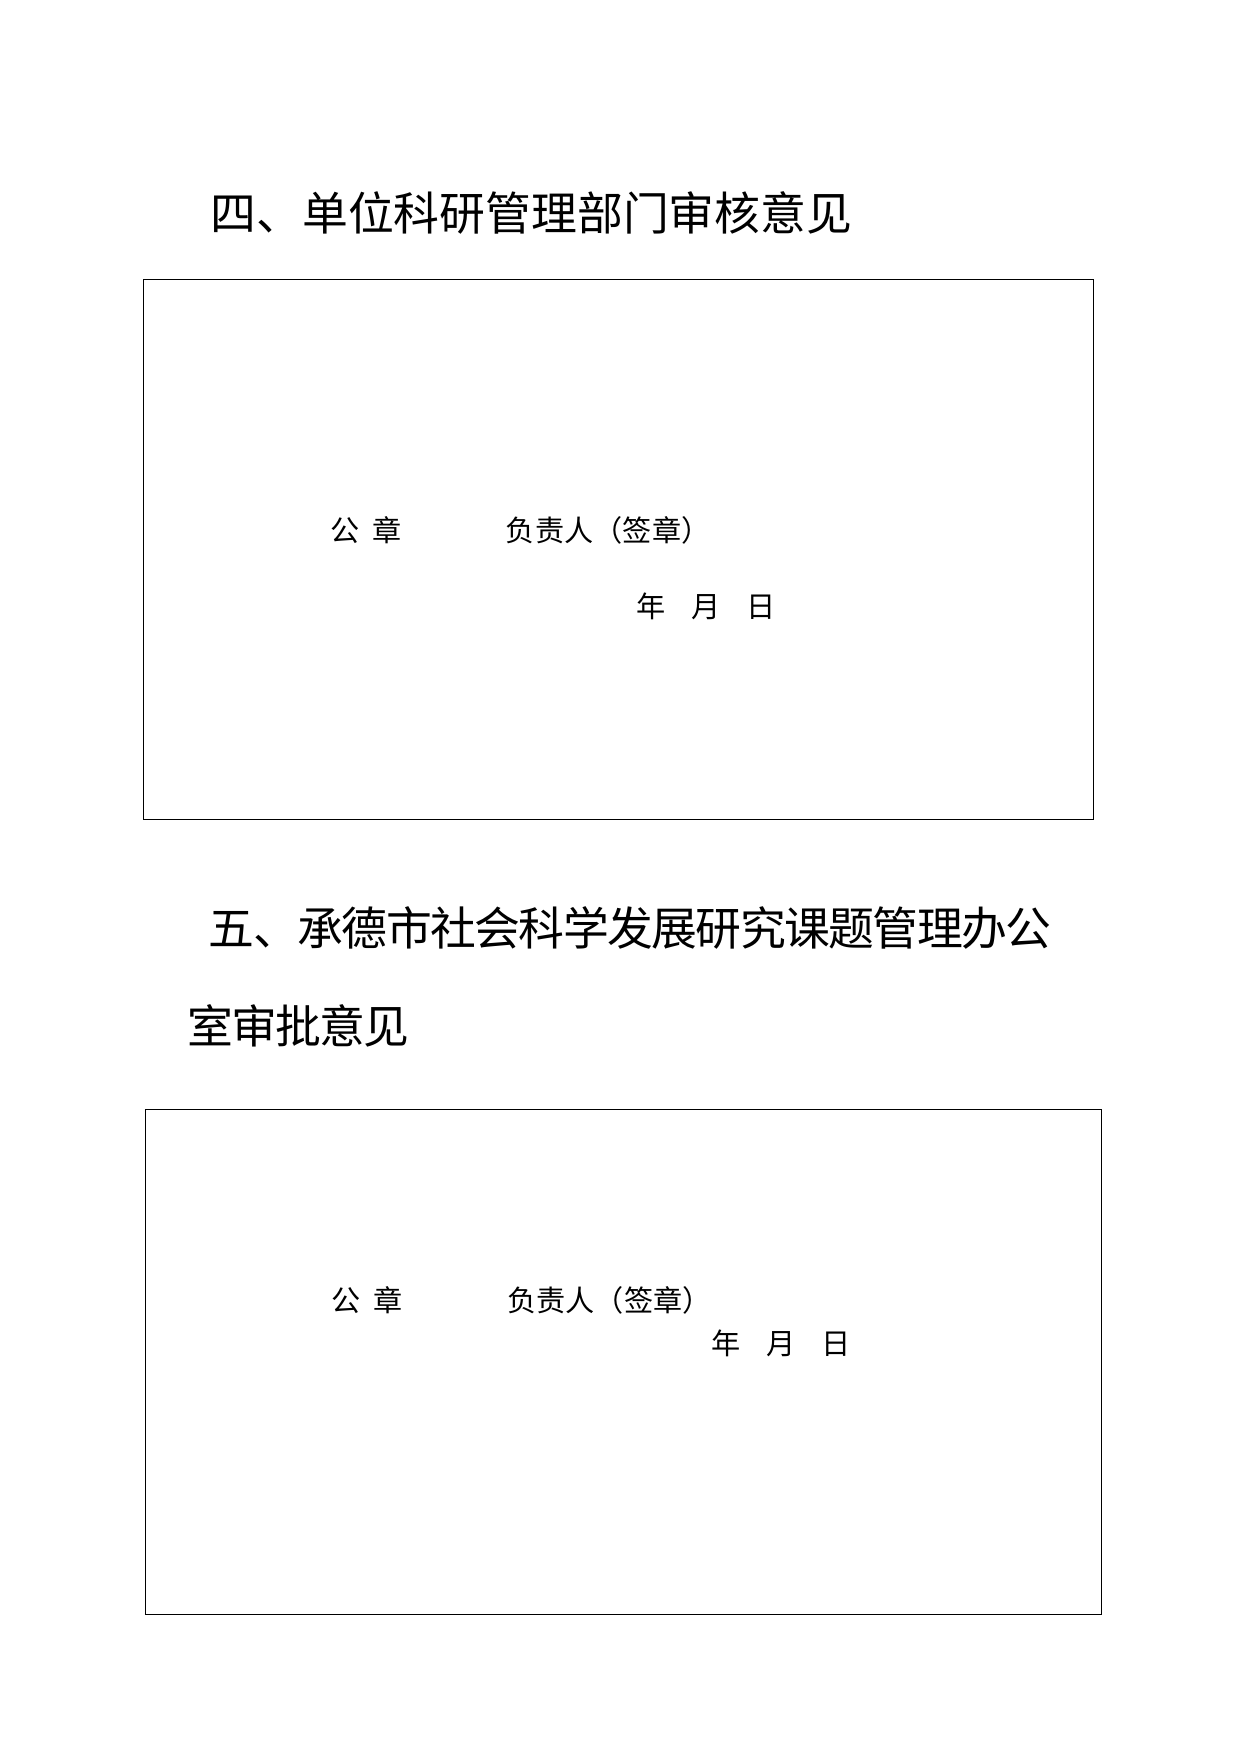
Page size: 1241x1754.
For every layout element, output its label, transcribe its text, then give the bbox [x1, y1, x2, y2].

table_header 公 章 负责人（签章） 年 月 日 [146, 1110, 1101, 1614]
text 四、单位科研管理部门审核意见 [187, 162, 1053, 259]
table_header 公 章 负责人（签章） 年 月 日 [144, 280, 1093, 819]
text 五、承德市社会科学发展研究课题管理办公室审批意见 [187, 877, 1053, 1072]
